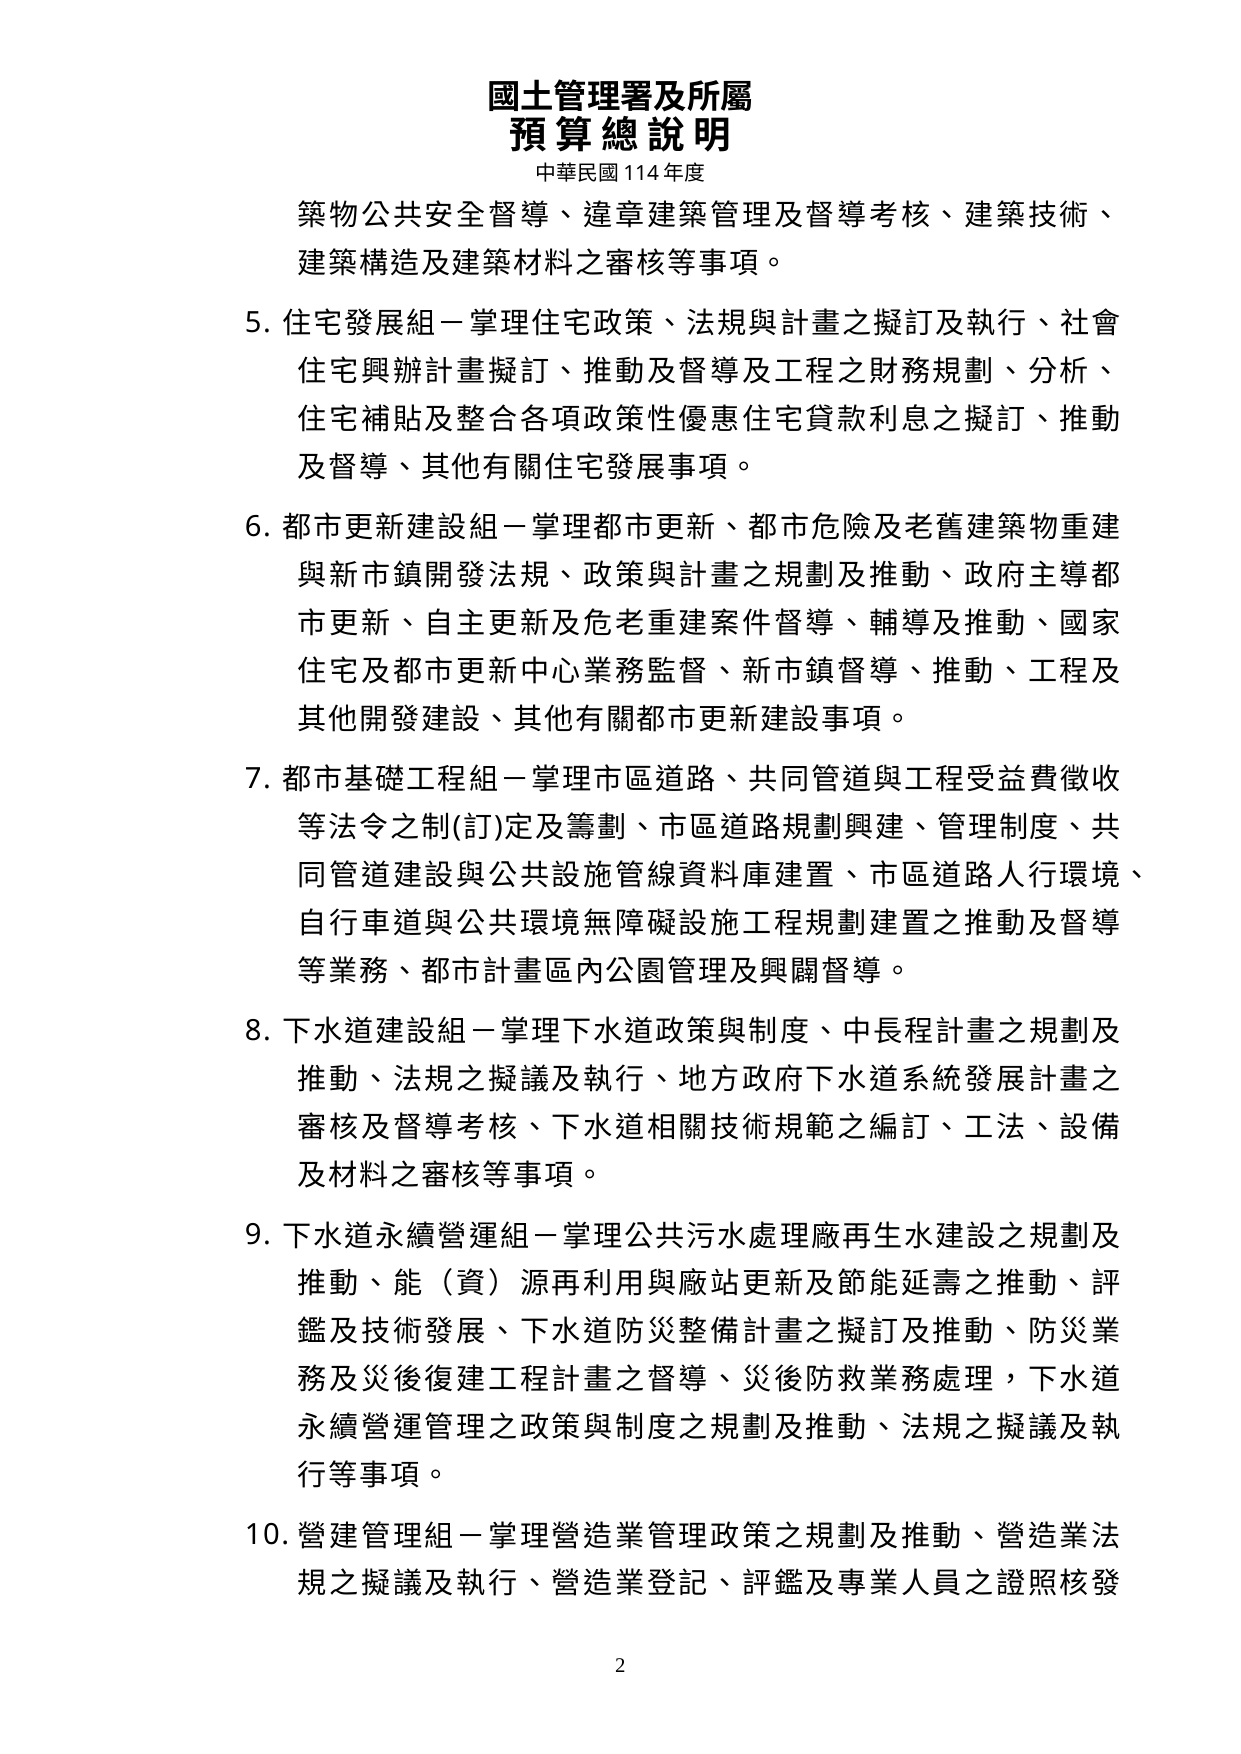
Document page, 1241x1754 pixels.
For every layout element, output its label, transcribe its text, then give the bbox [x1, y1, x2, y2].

list 下水道永續營運組－掌理公共污水處理廠再生水建設之規劃及推動、能（資）源再利用與廠站更新及節能延壽之推動、評鑑及技術發展、下水道防災整備計畫之擬訂及推動、防災業務及災後復建工程計畫之督導、災後防救業務處理，下水道永續營運管理之政策與制度之規劃及推動、法規之擬議及執行等事項。 [244, 1209, 1122, 1497]
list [244, 1509, 1122, 1605]
list 住宅發展組－掌理住宅政策、法規與計畫之擬訂及執行、社會住宅興辦計畫擬訂、推動及督導及工程之財務規劃、分析、住宅補貼及整合各項政策性優惠住宅貸款利息之擬訂、推動及督導、其他有關住宅發展事項。 [244, 297, 1122, 488]
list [244, 188, 1122, 284]
list 下水道建設組－掌理下水道政策與制度、中長程計畫之規劃及推動、法規之擬議及執行、地方政府下水道系統發展計畫之審核及督導考核、下水道相關技術規範之編訂、工法、設備及材料之審核等事項。 [244, 1005, 1122, 1197]
list 都市更新建設組－掌理都市更新、都市危險及老舊建築物重建與新市鎮開發法規、政策與計畫之規劃及推動、政府主導都市更新、自主更新及危老重建案件督導、輔導及推動、國家住宅及都市更新中心業務監督、新市鎮督導、推動、工程及其他開發建設、其他有關都市更新建設事項。 [244, 501, 1122, 741]
list 都市基礎工程組－掌理市區道路、共同管道與工程受益費徵收等法令之制(訂)定及籌劃、市區道路規劃興建、管理制度、共同管道建設與公共設施管線資料庫建置、市區道路人行環境、自行車道與公共環境無障礙設施工程規劃建置之推動及督導等業務、都市計畫區內公園管理及興闢督導。 [244, 753, 1122, 993]
